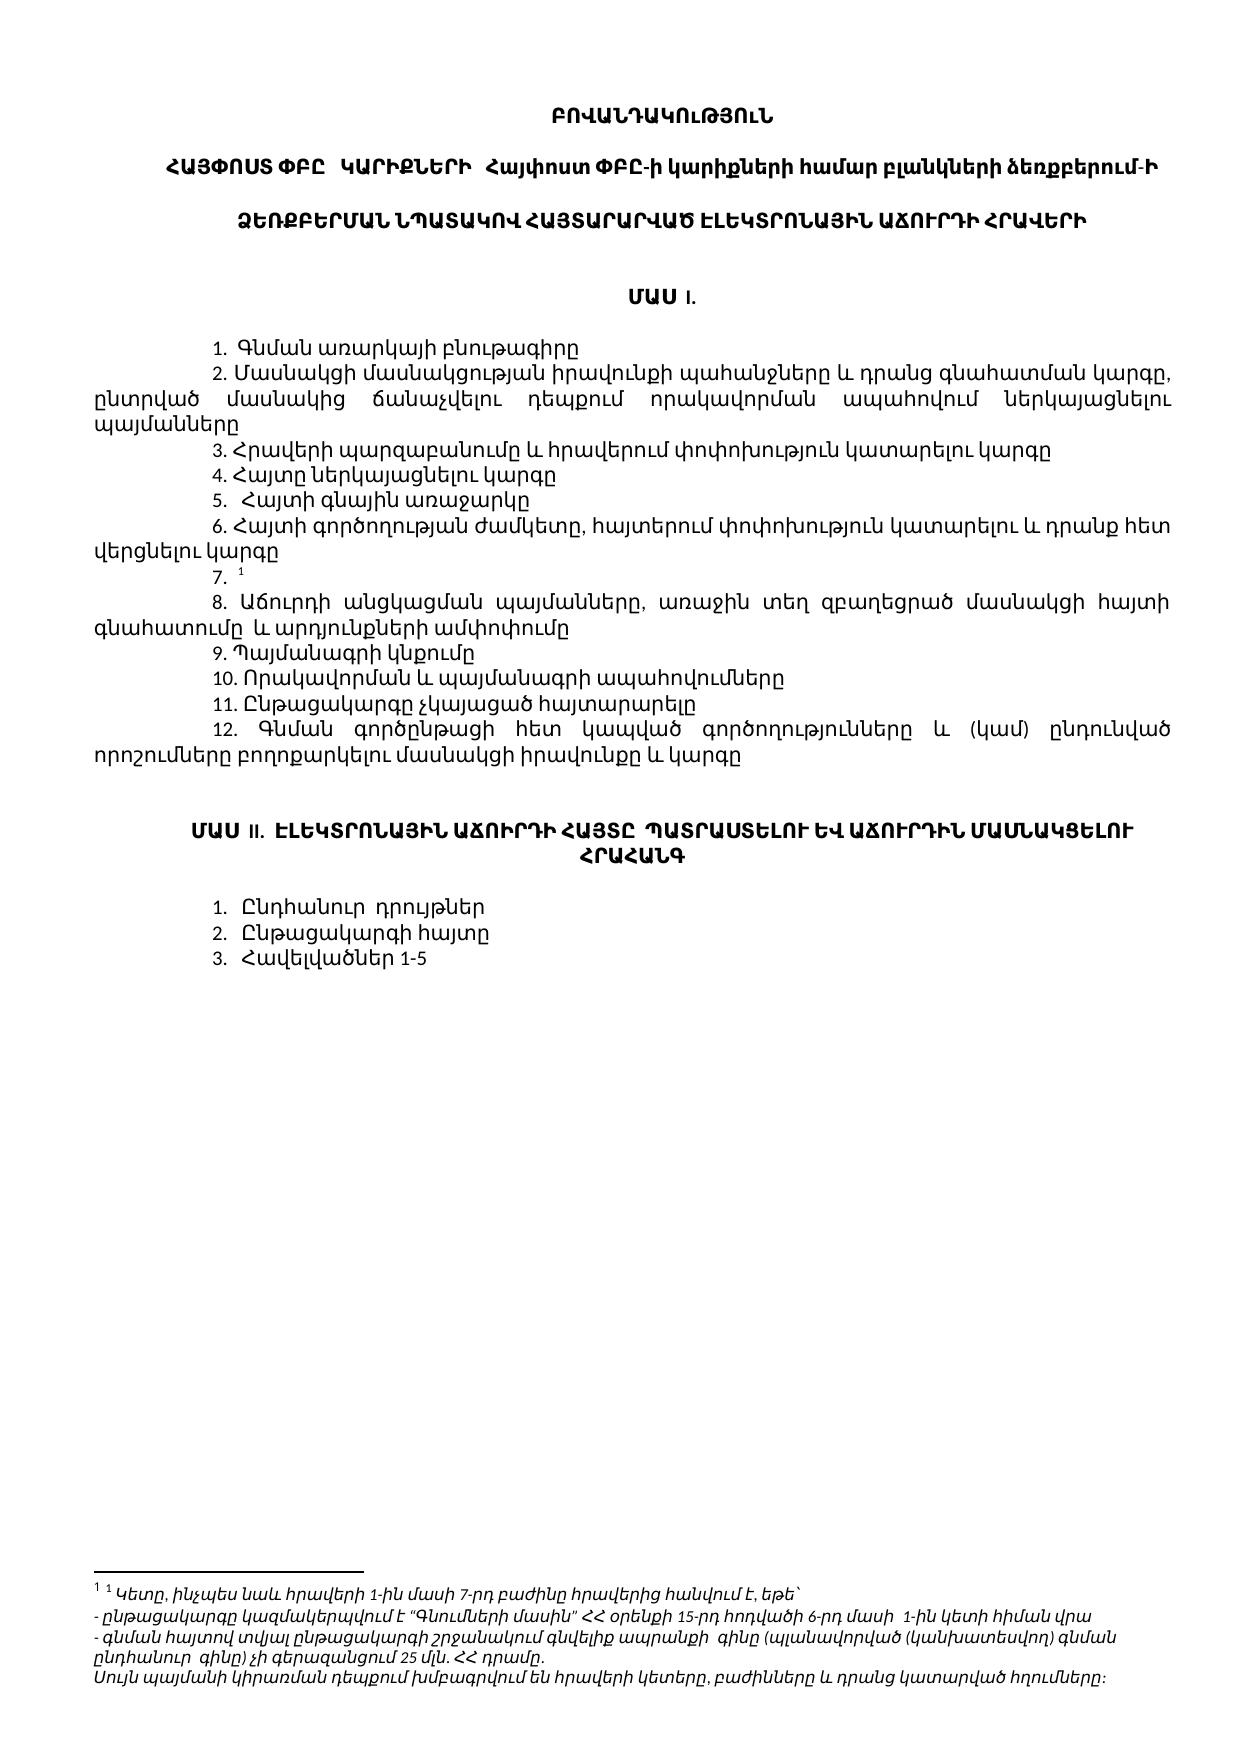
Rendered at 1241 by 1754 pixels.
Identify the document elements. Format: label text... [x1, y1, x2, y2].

text 2. Մասնակցի մասնակցության իրավունքի պահանջները և դրանց գնահատման կարգը, ընտրված մասնակից ճանաչվելու դեպքում որակավորման ապահովում ներկայացնելու պայմանները [94, 361, 1171, 437]
text 7. 1 [94, 564, 1171, 589]
text ՄԱՍ I. [94, 284, 1171, 310]
text 5. Հայտի գնային առաջարկը [94, 488, 1171, 513]
text 1. Ընդհանուր դրույթներ [94, 894, 1171, 920]
text 1. Գնման առարկայի բնութագիրը [94, 335, 1171, 361]
text ԲՈՎԱՆԴԱԿՈւԹՅՈւՆ [94, 103, 1171, 128]
text 3. Հավելվածներ 1-5 [94, 945, 1171, 971]
text 2. Ընթացակարգի հայտը [94, 920, 1171, 945]
text 6. Հայտի գործողության ժամկետը, հայտերում փոփոխություն կատարելու և դրանք հետ վերցնելու կարգը [94, 513, 1171, 564]
text 10. Որակավորման և պայմանագրի ապահովումները [94, 666, 1171, 691]
text 9. Պայմանագրի կնքումը [94, 640, 1171, 666]
text ՁԵՌՔԲԵՐՄԱՆ ՆՊԱՏԱԿՈՎ ՀԱՅՏԱՐԱՐՎԱԾ ԷԼԵԿՏՐՈՆԱՅԻՆ ԱՃՈՒՐԴԻ ՀՐԱՎԵՐԻ [94, 208, 1171, 233]
text ՀԱՅՓՈՍՏ ՓԲԸ ԿԱՐԻՔՆԵՐԻ Հայփոստ ՓԲԸ-ի կարիքների համար բլանկների ձեռքբերում-Ի [94, 154, 1171, 179]
text 3. Հրավերի պարզաբանումը և հրավերում փոփոխություն կատարելու կարգը [94, 437, 1171, 462]
text 4. Հայտը ներկայացնելու կարգը [94, 462, 1171, 488]
text ՄԱՍ II. ԷԼԵԿՏՐՈՆԱՅԻՆ ԱՃՈԻՐԴԻ ՀԱՅՏԸ ՊԱՏՐԱՍՏԵԼՈՒ ԵՎ ԱՃՈՒՐԴԻՆ ՄԱՍՆԱԿՑԵԼՈՒ ՀՐԱՀԱՆԳ [94, 818, 1171, 869]
text 11. Ընթացակարգը չկայացած հայտարարելը [94, 691, 1171, 716]
text 8. Աճուրդի անցկացման պայմանները, առաջին տեղ զբաղեցրած մասնակցի հայտի գնահատումը և արդյունքների ամփոփումը [94, 589, 1171, 640]
text 12. Գնման գործընթացի հետ կապված գործողությունները և (կամ) ընդունված որոշումները բողոքարկելու մասնակցի իրավունքը և կարգը [94, 716, 1171, 767]
